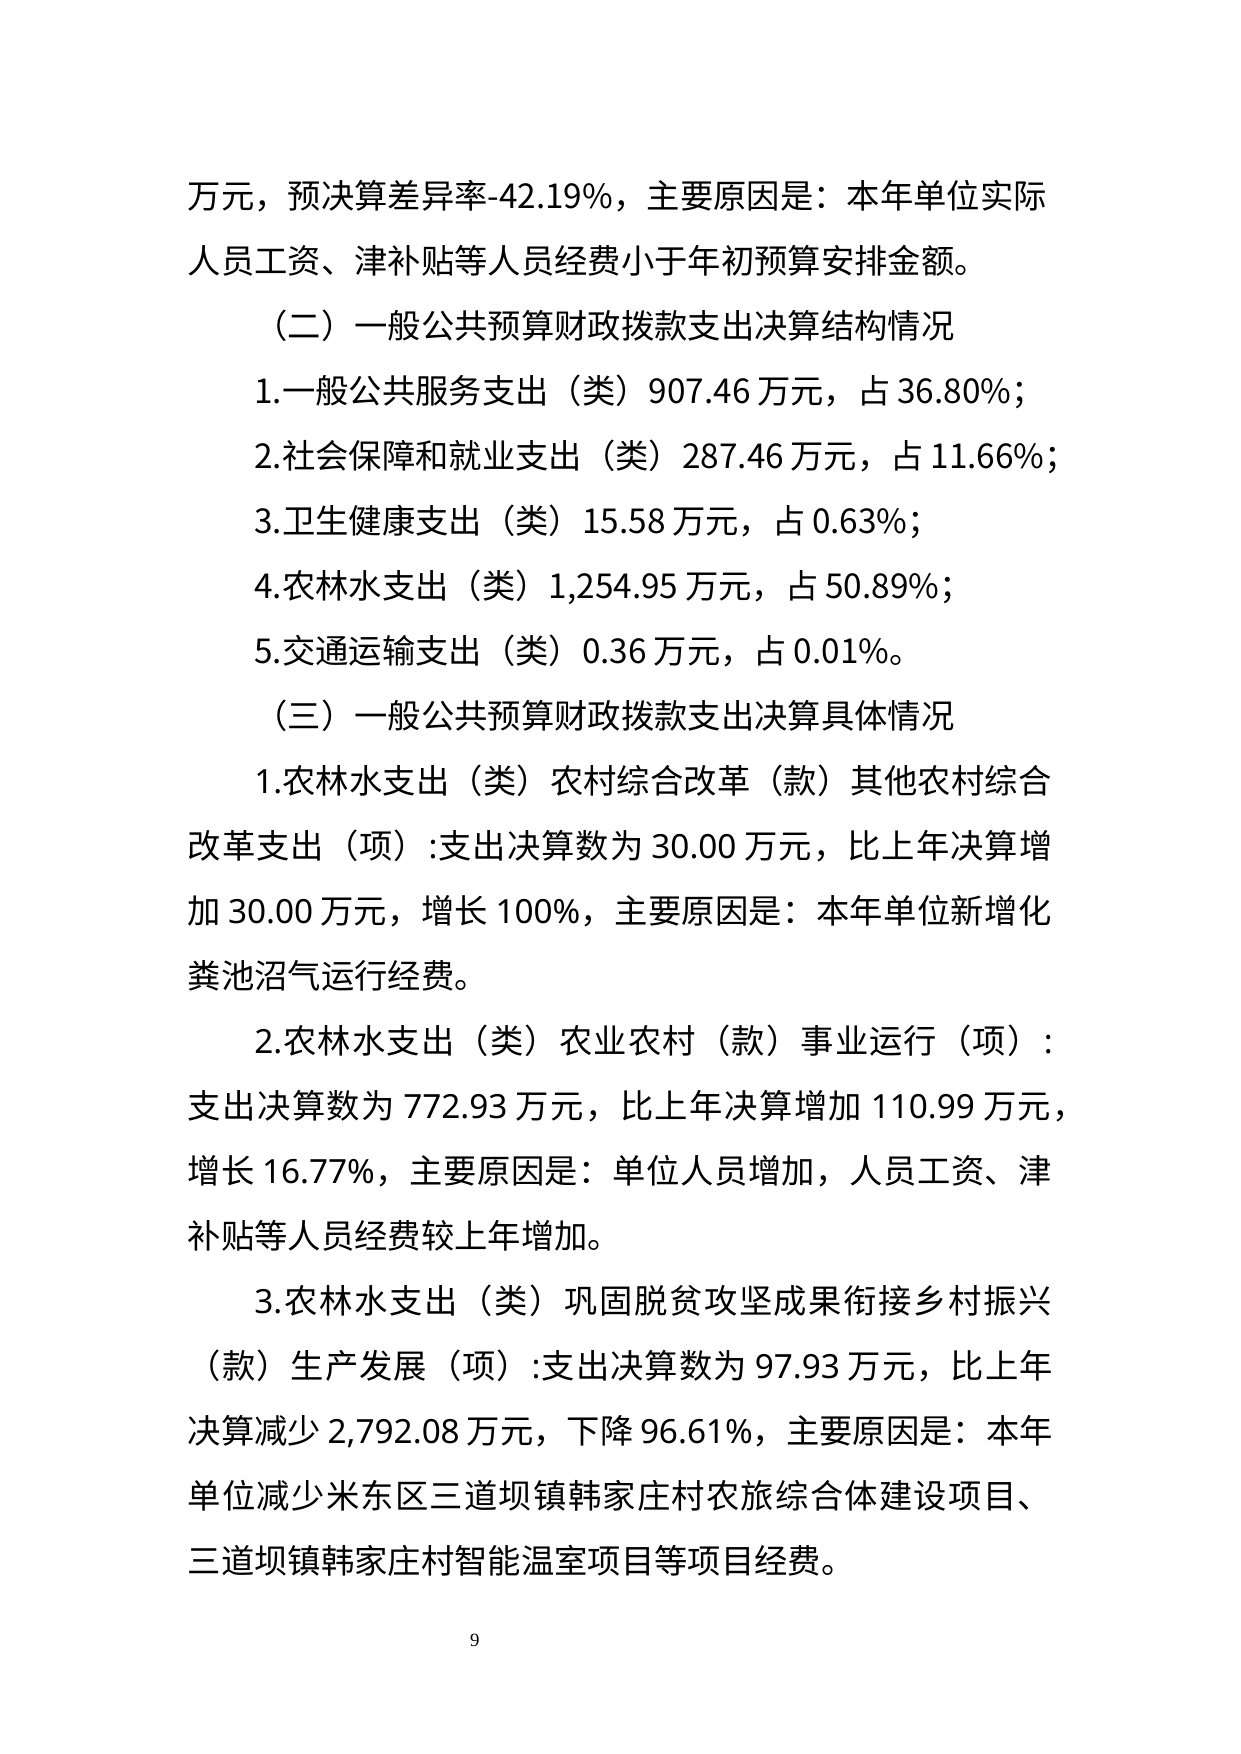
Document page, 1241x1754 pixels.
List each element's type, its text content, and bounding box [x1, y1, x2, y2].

text 4.农林水支出（类）1,254.95万元，占50.89%； [187, 552, 1053, 617]
text 5.交通运输支出（类）0.36万元，占0.01%。 [187, 617, 1053, 682]
text 3.农林水支出（类）巩固脱贫攻坚成果衔接乡村振兴（款）生产发展（项）:支出决算数为97.93万元，比上年决算减少2,792.08万元，下降96.61%，主要原因是：本年单位减少米东区三道坝镇韩家庄村农旅综合体建设项目、三道坝镇韩家庄村智能温室项目等项目经费。 [187, 1267, 1053, 1592]
text 2.社会保障和就业支出（类）287.46万元，占11.66%； [187, 422, 1053, 487]
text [187, 162, 1053, 292]
text 3.卫生健康支出（类）15.58万元，占0.63%； [187, 487, 1053, 552]
list 一般公共预算财政拨款支出决算结构情况 [187, 292, 1053, 357]
text 2.农林水支出（类）农业农村（款）事业运行（项）:支出决算数为772.93万元，比上年决算增加110.99万元，增长16.77%，主要原因是：单位人员增加，人员工资、津补贴等人员经费较上年增加。 [187, 1007, 1053, 1267]
text 1.农林水支出（类）农村综合改革（款）其他农村综合改革支出（项）:支出决算数为30.00万元，比上年决算增加30.00万元，增长100%，主要原因是：本年单位新增化粪池沼气运行经费。 [187, 747, 1053, 1007]
text （三）一般公共预算财政拨款支出决算具体情况 [187, 682, 1053, 747]
text 1.一般公共服务支出（类）907.46万元，占36.80%； [187, 357, 1053, 422]
